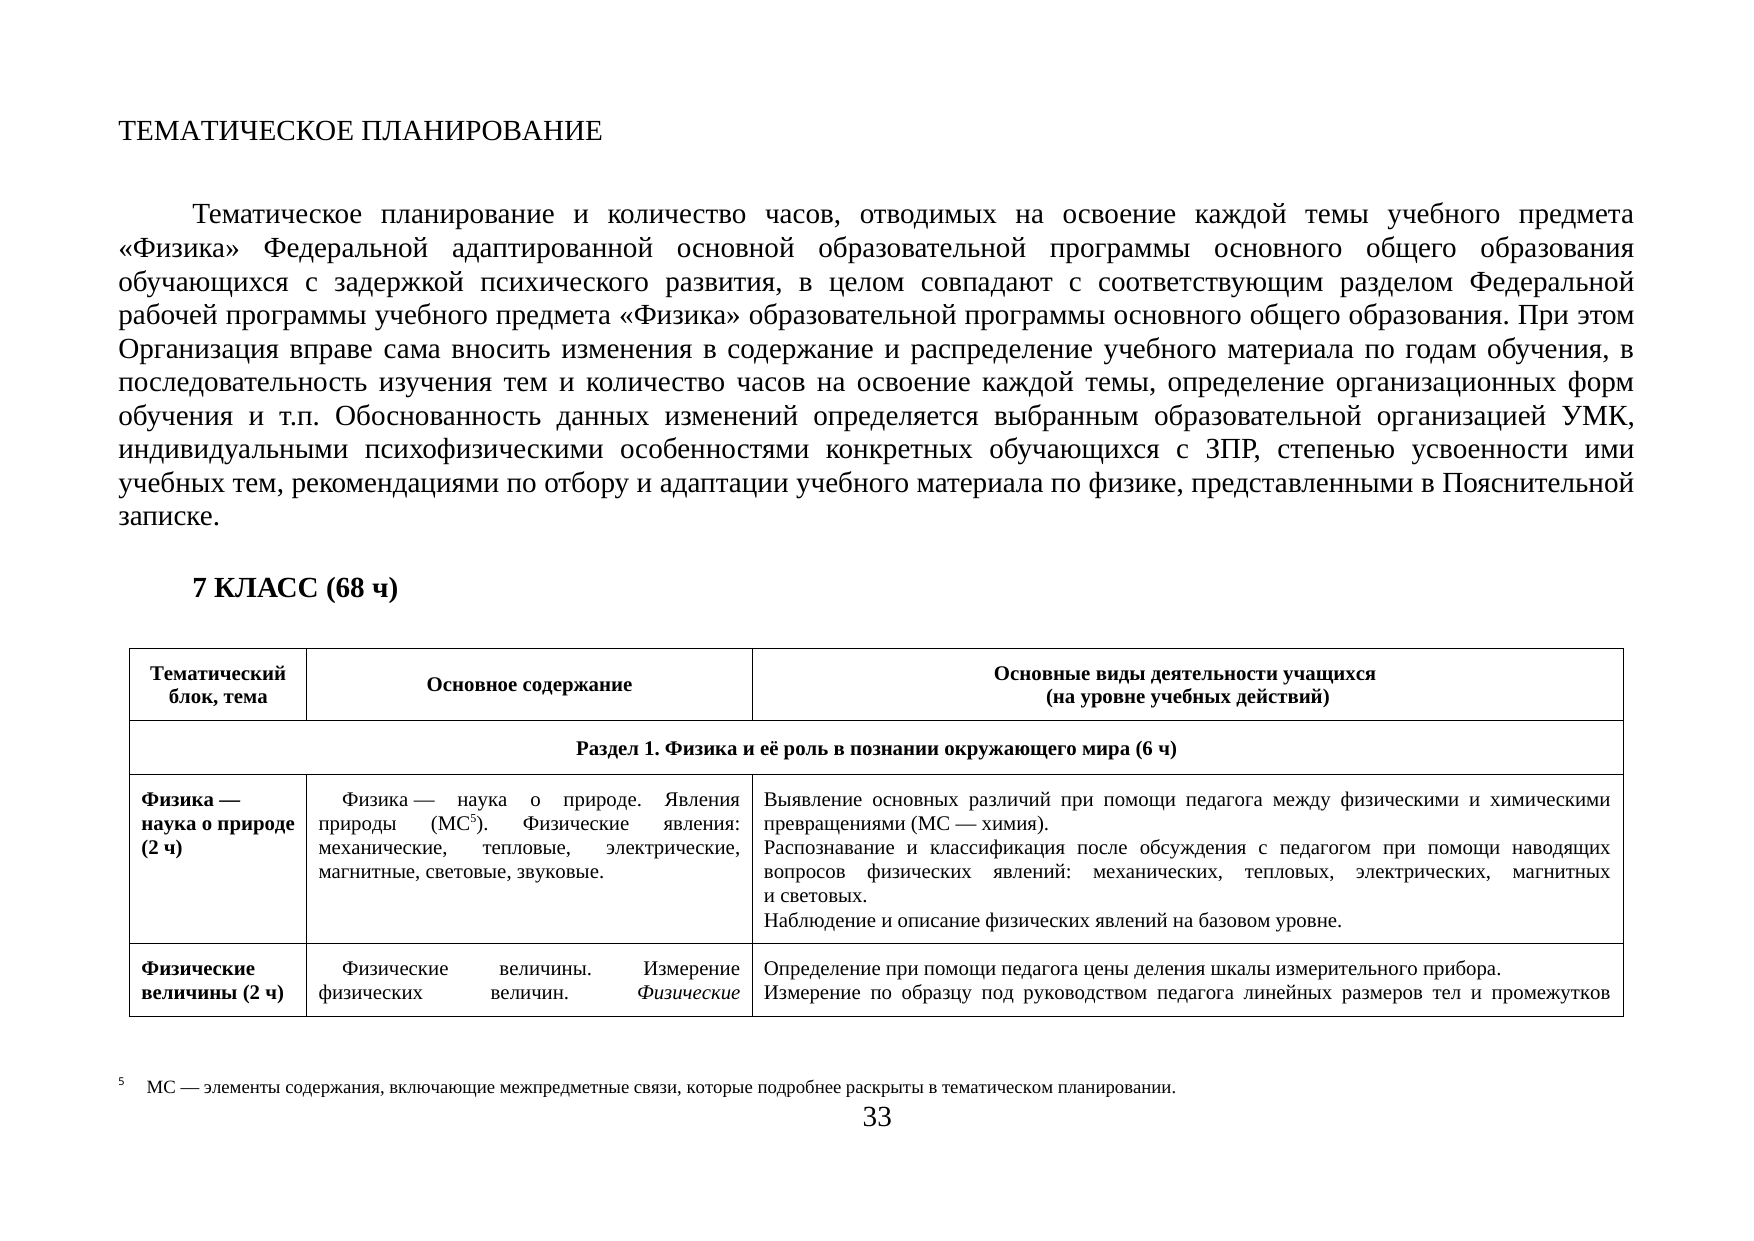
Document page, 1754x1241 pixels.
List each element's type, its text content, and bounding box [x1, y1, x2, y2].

table_cell Физика — наука о природе (2 ч) [130, 775, 306, 943]
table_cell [130, 944, 306, 1016]
table_header Тематический блок, тема [130, 649, 306, 720]
table_header Основное содержание [307, 649, 752, 720]
table_cell Физика — наука о природе. Явления природы (МС). Физические явления: механические, тепловые, электрические, магнитные, световые, звуковые. [307, 775, 752, 943]
table_header Основные виды деятельности учащихся (на уровне учебных действий) [753, 649, 1623, 720]
table_cell Раздел 1. Физика и её роль в познании окружающего мира (6 ч) [130, 721, 1623, 774]
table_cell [307, 944, 752, 1016]
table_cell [753, 944, 1623, 1016]
text Тематическое планирование и количество часов, отводимых на освоение каждой темы учебного предмета «Физика» Федеральной адаптированной основной образовательной программы основного общего образования обучающихся с задержкой психического развития, в целом совпадают с соответствующим разделом Федеральной рабочей программы учебного предмета «Физика» образовательной программы основного общего образования. При этом Организация вправе сама вносить изменения в содержание и распределение учебного материала по годам обучения, в последовательность изучения тем и количество часов на освоение каждой темы, определение организационных форм обучения и т.п. Обоснованность данных изменений определяется выбранным образовательной организацией УМК, индивидуальными психофизическими особенностями конкретных обучающихся с ЗПР, степенью усвоенности ими учебных тем, рекомендациями по отбору и адаптации учебного материала по физике, представленными в Пояснительной записке. [118, 197, 1636, 532]
subtitle ТЕМАТИЧЕСКОЕ ПЛАНИРОВАНИЕ [118, 113, 1636, 147]
text 7 класс (68 ч) [118, 571, 1636, 604]
table_cell Выявление основных различий при помощи педагога между физическими и химическими превращениями (МС — химия). Распознавание и классификация после обсуждения с педагогом при помощи наводящих вопросов физических явлений: механических, тепловых, электрических, магнитных и световых. Наблюдение и описание физических явлений на базовом уровне. [753, 775, 1623, 943]
